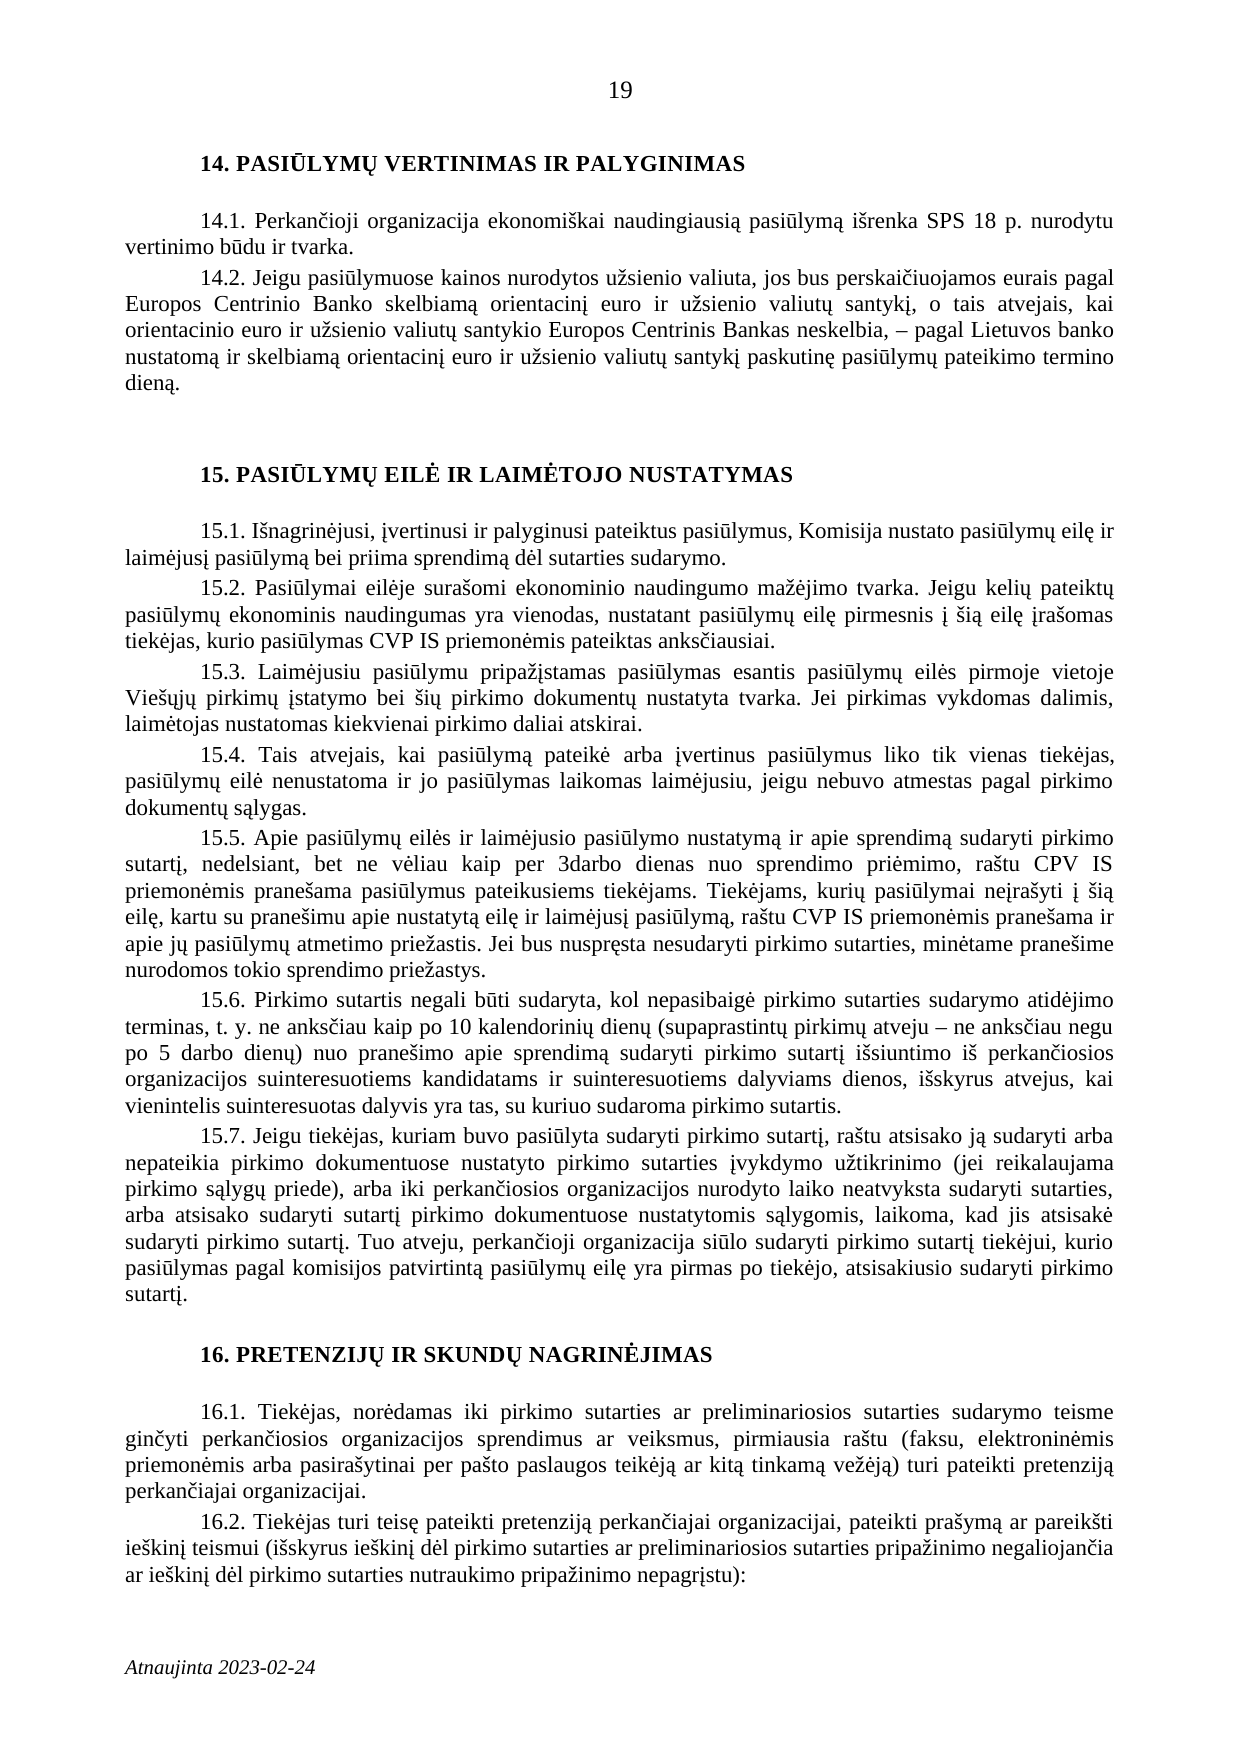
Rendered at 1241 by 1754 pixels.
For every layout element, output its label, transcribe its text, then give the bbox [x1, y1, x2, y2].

text 15.4. Tais atvejais, kai pasiūlymą pateikė arba įvertinus pasiūlymus liko tik vienas tiekėjas, pasiūlymų eilė nenustatoma ir jo pasiūlymas laikomas laimėjusiu, jeigu nebuvo atmestas pagal pirkimo dokumentų sąlygas. [125, 741, 1115, 820]
subtitle 14. PASIŪLYMŲ VERTINIMAS IR PALYGINIMAS [125, 150, 1115, 176]
text 14.2. Jeigu pasiūlymuose kainos nurodytos užsienio valiuta, jos bus perskaičiuojamos eurais pagal Europos Centrinio Banko skelbiamą orientacinį euro ir užsienio valiutų santykį, o tais atvejais, kai orientacinio euro ir užsienio valiutų santykio Europos Centrinis Bankas neskelbia, – pagal Lietuvos banko nustatomą ir skelbiamą orientacinį euro ir užsienio valiutų santykį paskutinę pasiūlymų pateikimo termino dieną. [125, 264, 1115, 396]
text 15.5. Apie pasiūlymų eilės ir laimėjusio pasiūlymo nustatymą ir apie sprendimą sudaryti pirkimo sutartį, nedelsiant, bet ne vėliau kaip per 3darbo dienas nuo sprendimo priėmimo, raštu CPV IS priemonėmis pranešama pasiūlymus pateikusiems tiekėjams. Tiekėjams, kurių pasiūlymai neįrašyti į šią eilę, kartu su pranešimu apie nustatytą eilę ir laimėjusį pasiūlymą, raštu CVP IS priemonėmis pranešama ir apie jų pasiūlymų atmetimo priežastis. Jei bus nuspręsta nesudaryti pirkimo sutarties, minėtame pranešime nurodomos tokio sprendimo priežastys. [125, 824, 1115, 982]
text 15.6. Pirkimo sutartis negali būti sudaryta, kol nepasibaigė pirkimo sutarties sudarymo atidėjimo terminas, t. y. ne anksčiau kaip po 10 kalendorinių dienų (supaprastintų pirkimų atveju – ne anksčiau negu po 5 darbo dienų) nuo pranešimo apie sprendimą sudaryti pirkimo sutartį išsiuntimo iš perkančiosios organizacijos suinteresuotiems kandidatams ir suinteresuotiems dalyviams dienos, išskyrus atvejus, kai vienintelis suinteresuotas dalyvis yra tas, su kuriuo sudaroma pirkimo sutartis. [125, 986, 1115, 1118]
subtitle 15. PASIŪLYMŲ EILĖ IR LAIMĖTOJO NUSTATYMAS [125, 461, 1115, 487]
text 15.7. Jeigu tiekėjas, kuriam buvo pasiūlyta sudaryti pirkimo sutartį, raštu atsisako ją sudaryti arba nepateikia pirkimo dokumentuose nustatyto pirkimo sutarties įvykdymo užtikrinimo (jei reikalaujama pirkimo sąlygų priede), arba iki perkančiosios organizacijos nurodyto laiko neatvyksta sudaryti sutarties, arba atsisako sudaryti sutartį pirkimo dokumentuose nustatytomis sąlygomis, laikoma, kad jis atsisakė sudaryti pirkimo sutartį. Tuo atveju, perkančioji organizacija siūlo sudaryti pirkimo sutartį tiekėjui, kurio pasiūlymas pagal komisijos patvirtintą pasiūlymų eilę yra pirmas po tiekėjo, atsisakiusio sudaryti pirkimo sutartį. [125, 1122, 1115, 1307]
text 16.1. Tiekėjas, norėdamas iki pirkimo sutarties ar preliminariosios sutarties sudarymo teisme ginčyti perkančiosios organizacijos sprendimus ar veiksmus, pirmiausia raštu (faksu, elektroninėmis priemonėmis arba pasirašytinai per pašto paslaugos teikėją ar kitą tinkamą vežėją) turi pateikti pretenziją perkančiajai organizacijai. [125, 1398, 1115, 1504]
text 16.2. Tiekėjas turi teisę pateikti pretenziją perkančiajai organizacijai, pateikti prašymą ar pareikšti ieškinį teismui (išskyrus ieškinį dėl pirkimo sutarties ar preliminariosios sutarties pripažinimo negaliojančia ar ieškinį dėl pirkimo sutarties nutraukimo pripažinimo nepagrįstu): [125, 1508, 1115, 1587]
text 15.1. Išnagrinėjusi, įvertinusi ir palyginusi pateiktus pasiūlymus, Komisija nustato pasiūlymų eilę ir laimėjusį pasiūlymą bei priima sprendimą dėl sutarties sudarymo. [125, 518, 1115, 570]
subtitle 16. PRETENZIJŲ IR SKUNDŲ NAGRINĖJIMAS [125, 1342, 1115, 1368]
text 15.3. Laimėjusiu pasiūlymu pripažįstamas pasiūlymas esantis pasiūlymų eilės pirmoje vietoje Viešųjų pirkimų įstatymo bei šių pirkimo dokumentų nustatyta tvarka. Jei pirkimas vykdomas dalimis, laimėtojas nustatomas kiekvienai pirkimo daliai atskirai. [125, 658, 1115, 737]
text 15.2. Pasiūlymai eilėje surašomi ekonominio naudingumo mažėjimo tvarka. Jeigu kelių pateiktų pasiūlymų ekonominis naudingumas yra vienodas, nustatant pasiūlymų eilę pirmesnis į šią eilę įrašomas tiekėjas, kurio pasiūlymas CVP IS priemonėmis pateiktas anksčiausiai. [125, 574, 1115, 653]
text 14.1. Perkančioji organizacija ekonomiškai naudingiausią pasiūlymą išrenka SPS 18 p. nurodytu vertinimo būdu ir tvarka. [125, 207, 1115, 259]
